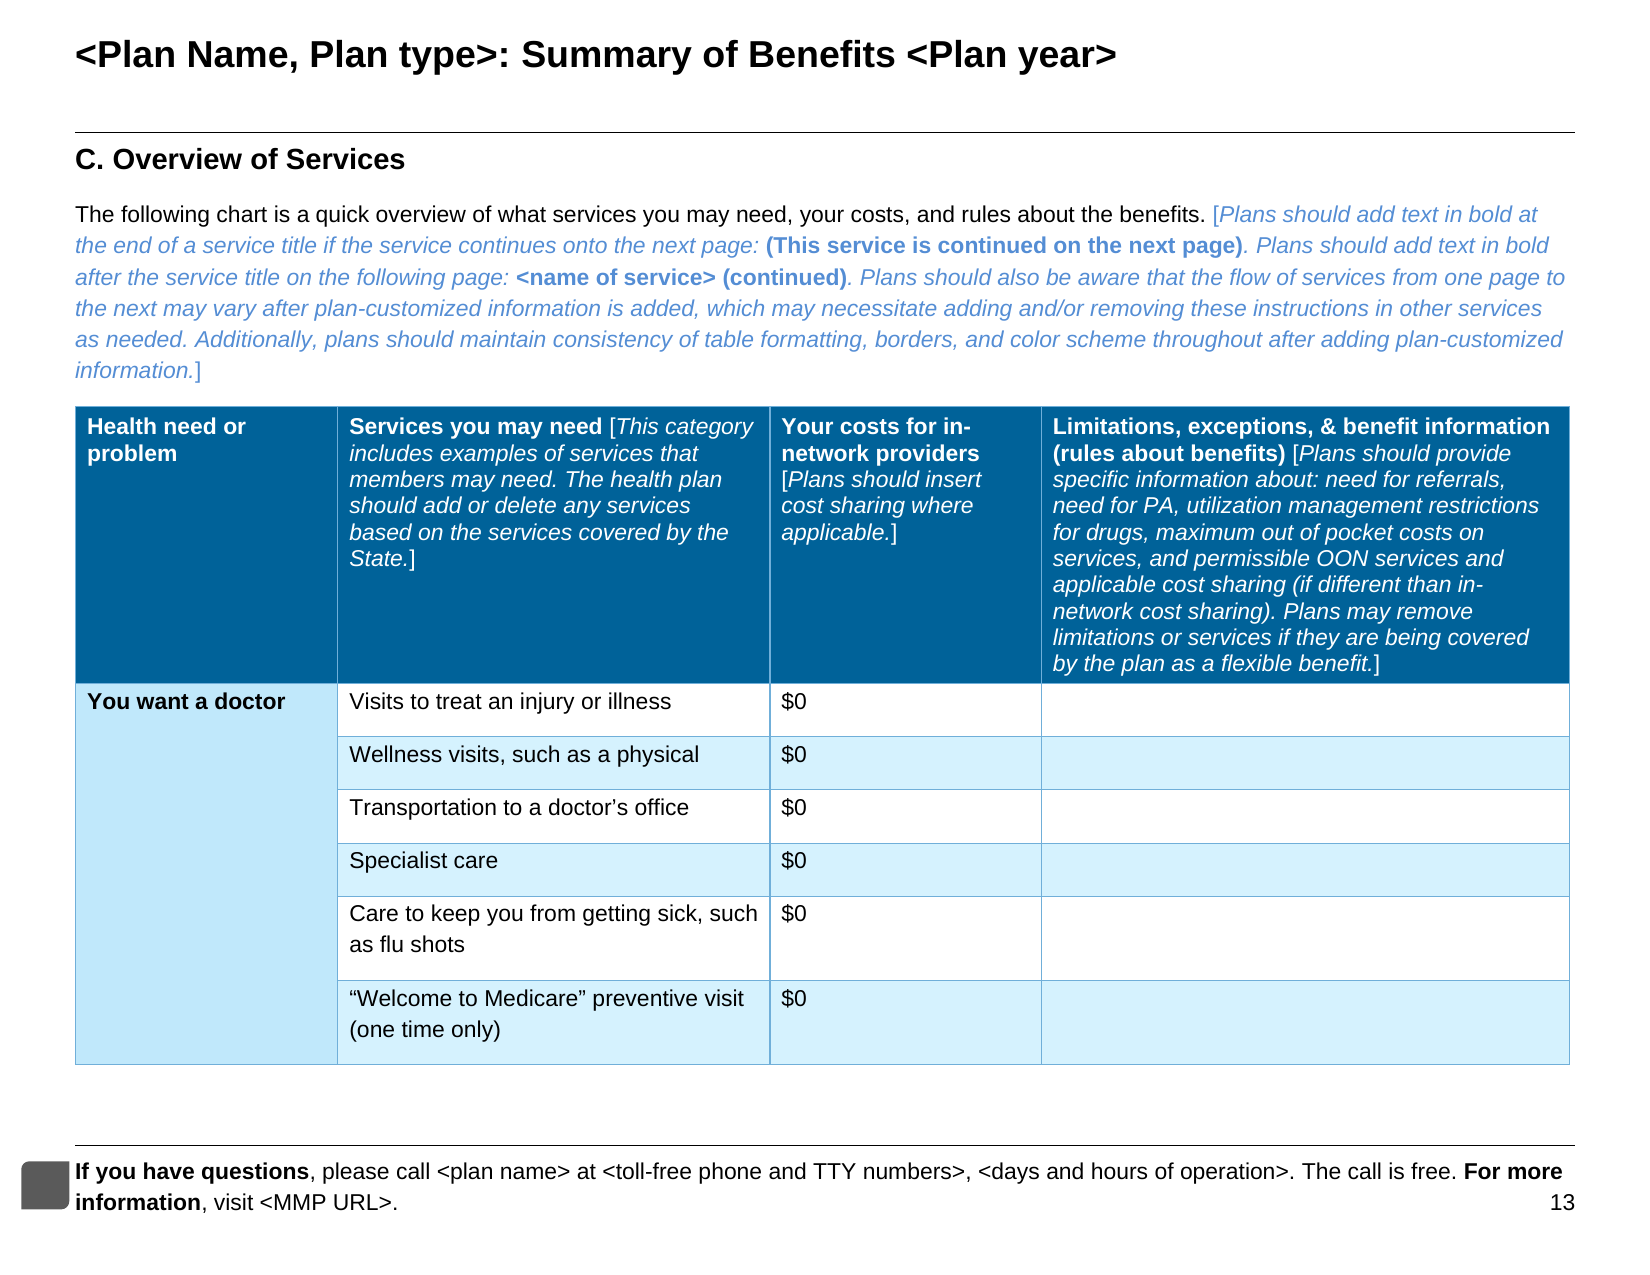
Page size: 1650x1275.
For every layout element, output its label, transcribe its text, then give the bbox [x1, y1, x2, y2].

table_cell [1042, 737, 1569, 789]
table_cell [1042, 684, 1569, 736]
table_cell Visits to treat an injury or illness [338, 684, 769, 736]
table_cell Transportation to a doctor’s office [338, 790, 769, 842]
table_cell $0 [771, 844, 1041, 896]
table_cell Wellness visits, such as a physical [338, 737, 769, 789]
text The following chart is a quick overview of what services you may need, your costs, and rules about the benefits. [Plans should add text in bold at the end of a service title if the service continues onto the next page: (This service is continued on the next page). Plans should add text in bold after the service title on the following page: <name of service> (continued). Plans should also be aware that the flow of services from one page to the next may vary after plan-customized information is added, which may necessitate adding and/or removing these instructions in other services as needed. Additionally, plans should maintain consistency of table formatting, borders, and color scheme throughout after adding plan-customized information.] [75, 198, 1575, 385]
table_cell [1042, 844, 1569, 896]
table_cell [1042, 981, 1569, 1064]
table_cell [1042, 790, 1569, 842]
table_header Your costs for in-network providers [Plans should insert cost sharing where applicable.] [771, 407, 1041, 683]
table_cell $0 [771, 981, 1041, 1064]
table_cell “Welcome to Medicare” preventive visit (one time only) [338, 981, 769, 1064]
table_header Limitations, exceptions, & benefit information (rules about benefits) [Plans should provide specific information about: need for referrals, need for PA, utilization management restrictions for drugs, maximum out of pocket costs on services, and permissible OON services and applicable cost sharing (if different than in-network cost sharing). Plans may remove limitations or services if they are being covered by the plan as a flexible benefit.] [1042, 407, 1569, 683]
table_header Services you may need [This category includes examples of services that members may need. The health plan should add or delete any services based on the services covered by the State.] [338, 407, 769, 683]
table_cell You want a doctor [76, 684, 337, 1064]
table_cell Care to keep you from getting sick, such as flu shots [338, 897, 769, 980]
table_cell $0 [771, 684, 1041, 736]
table_header Health need or problem [76, 407, 337, 683]
table_cell Specialist care [338, 844, 769, 896]
subtitle Overview of Services [75, 133, 1575, 177]
table_cell [1042, 897, 1569, 980]
table_cell $0 [771, 790, 1041, 842]
table_cell $0 [771, 737, 1041, 789]
table_cell $0 [771, 897, 1041, 980]
